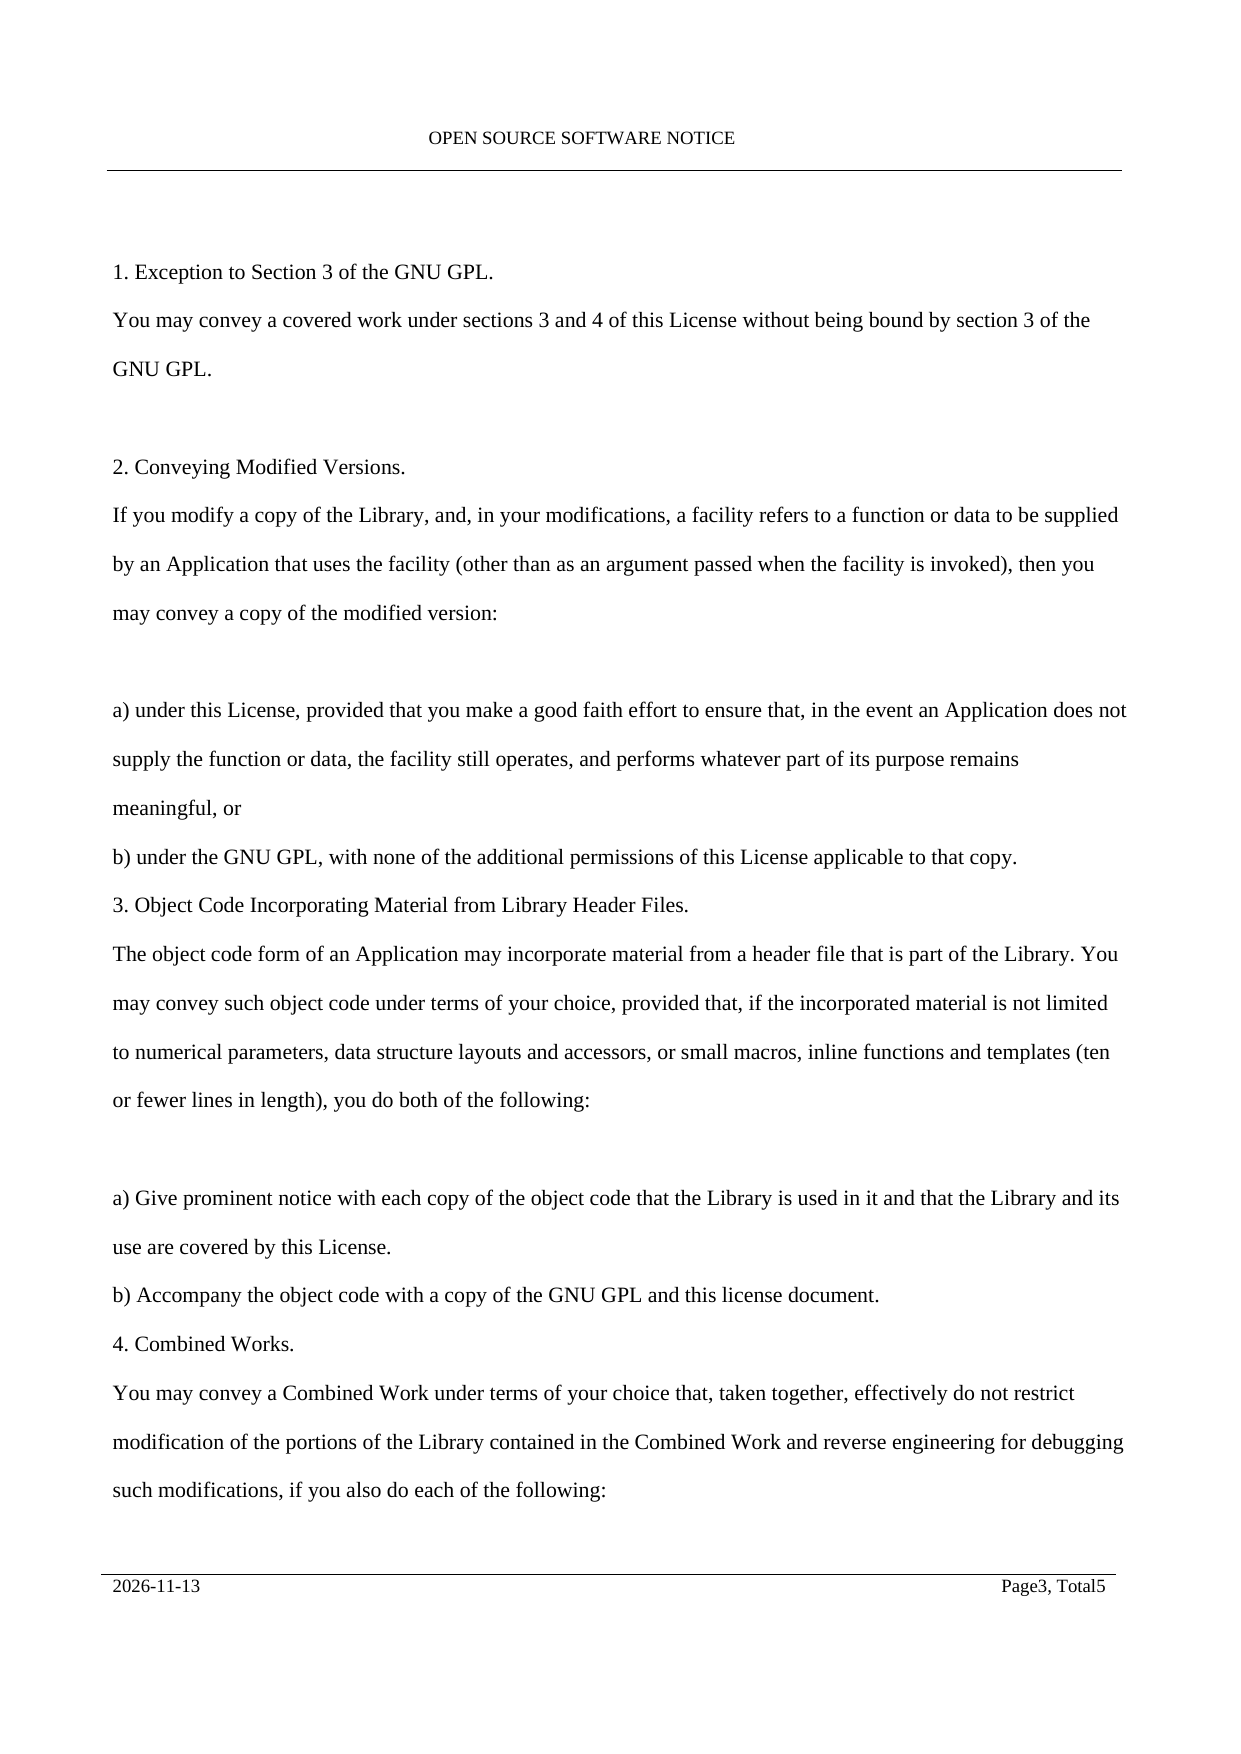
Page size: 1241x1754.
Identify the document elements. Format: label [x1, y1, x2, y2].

text [112, 206, 1128, 1506]
